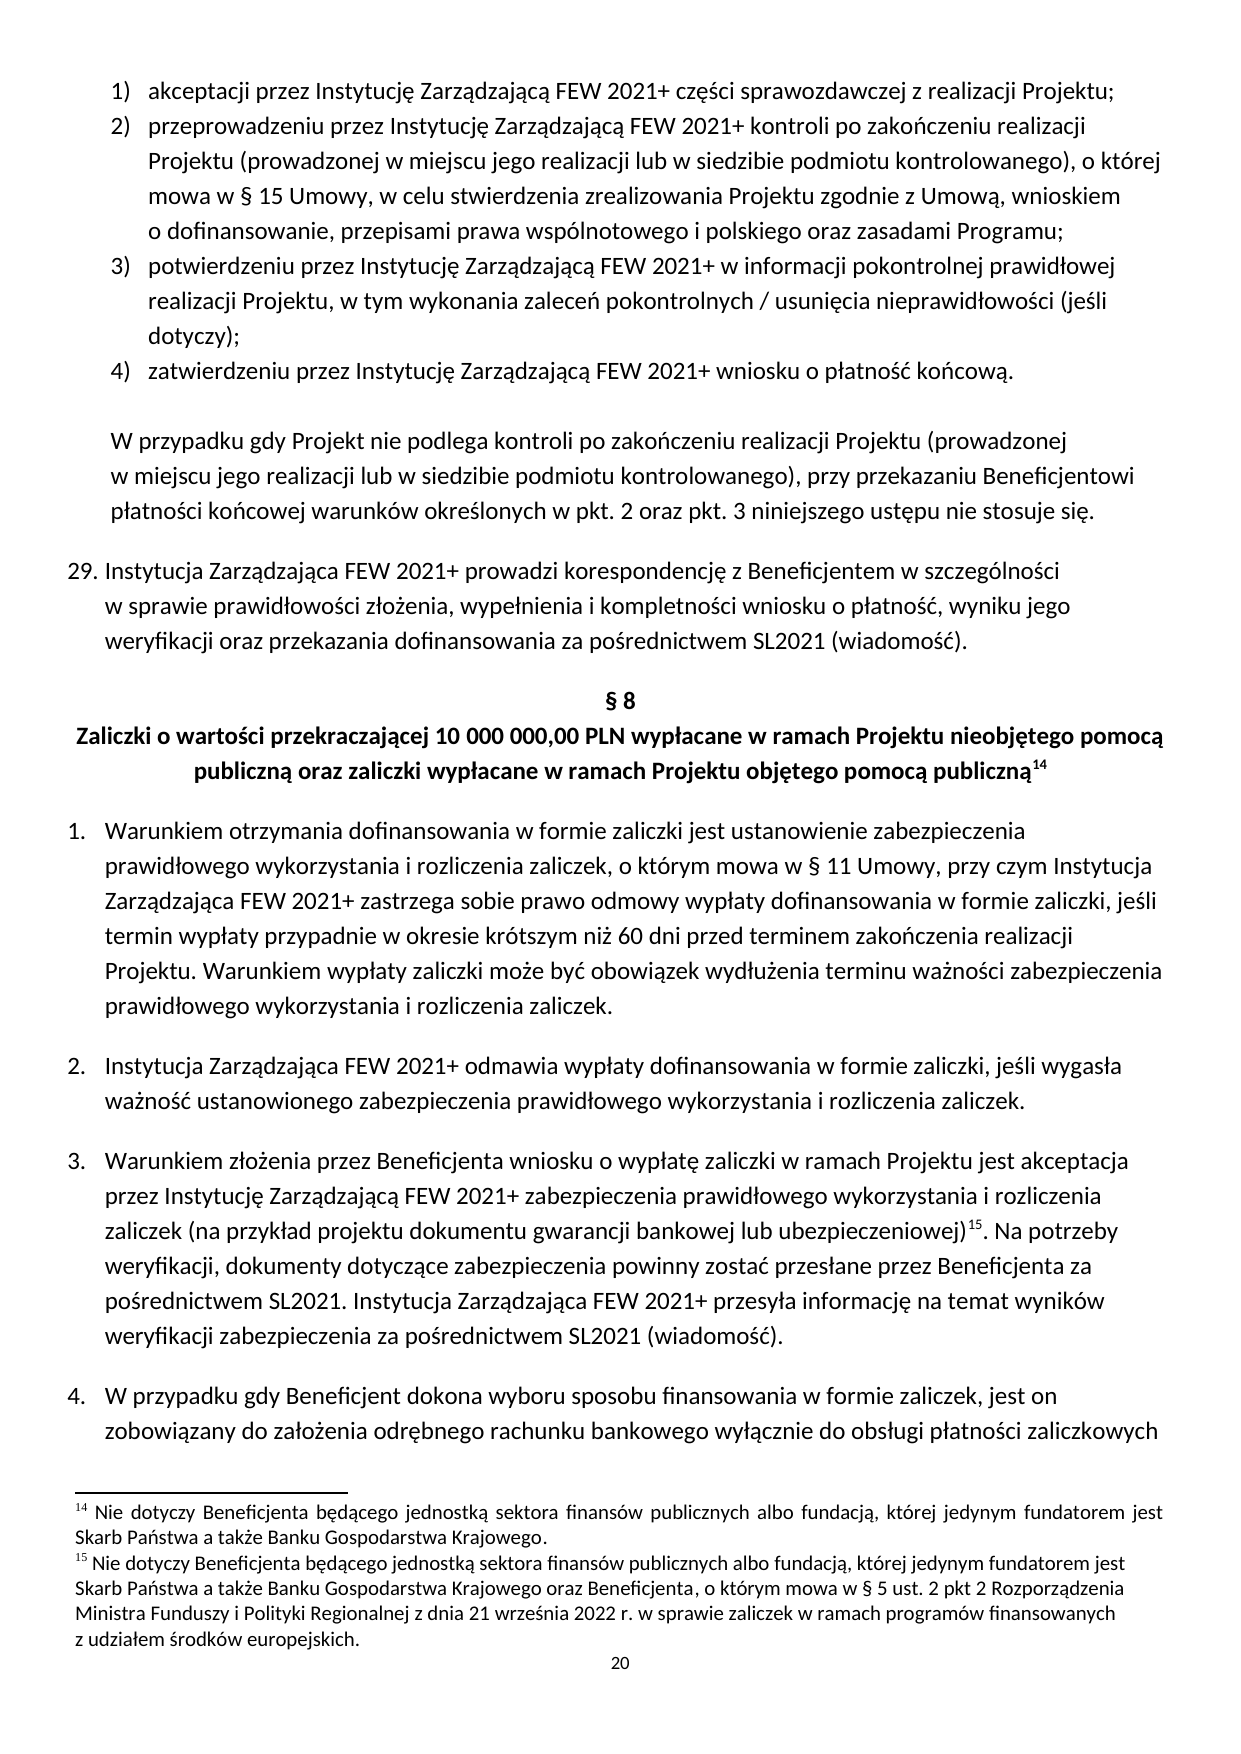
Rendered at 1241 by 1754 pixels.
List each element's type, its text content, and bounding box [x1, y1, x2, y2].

list zatwierdzeniu przez Instytucję Zarządzającą FEW 2021+ wniosku o płatność końcową. [110, 355, 1165, 386]
list przeprowadzeniu przez Instytucję Zarządzającą FEW 2021+ kontroli po zakończeniu realizacji Projektu (prowadzonej w miejscu jego realizacji lub w siedzibie podmiotu kontrolowanego), o której mowa w § 15 Umowy, w celu stwierdzenia zrealizowania Projektu zgodnie z Umową, wnioskiem o dofinansowanie, przepisami prawa wspólnotowego i polskiego oraz zasadami Programu; [110, 110, 1165, 246]
list Warunkiem otrzymania dofinansowania w formie zaliczki jest ustanowienie zabezpieczenia prawidłowego wykorzystania i rozliczenia zaliczek, o którym mowa w § 11 Umowy, przy czym Instytucja Zarządzająca FEW 2021+ zastrzega sobie prawo odmowy wypłaty dofinansowania w formie zaliczki, jeśli termin wypłaty przypadnie w okresie krótszym niż 60 dni przed terminem zakończenia realizacji Projektu. Warunkiem wypłaty zaliczki może być obowiązek wydłużenia terminu ważności zabezpieczenia prawidłowego wykorzystania i rozliczenia zaliczek. [67, 815, 1165, 1021]
list akceptacji przez Instytucję Zarządzającą FEW 2021+ części sprawozdawczej z realizacji Projektu; [110, 75, 1165, 106]
text W przypadku gdy Projekt nie podlega kontroli po zakończeniu realizacji Projektu (prowadzonej w miejscu jego realizacji lub w siedzibie podmiotu kontrolowanego), przy przekazaniu Beneficjentowi płatności końcowej warunków określonych w pkt. 2 oraz pkt. 3 niniejszego ustępu nie stosuje się. [110, 425, 1165, 526]
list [67, 1380, 1165, 1446]
list potwierdzeniu przez Instytucję Zarządzającą FEW 2021+ w informacji pokontrolnej prawidłowej realizacji Projektu, w tym wykonania zaleceń pokontrolnych / usunięcia nieprawidłowości (jeśli dotyczy); [110, 250, 1165, 351]
text Instytucja Zarządzająca FEW 2021+ prowadzi korespondencję z Beneficjentem w szczególności w sprawie prawidłowości złożenia, wypełnienia i kompletności wniosku o płatność, wyniku jego weryfikacji oraz przekazania dofinansowania za pośrednictwem SL2021 (wiadomość). [67, 555, 1165, 656]
list Warunkiem złożenia przez Beneficjenta wniosku o wypłatę zaliczki w ramach Projektu jest akceptacja przez Instytucję Zarządzającą FEW 2021+ zabezpieczenia prawidłowego wykorzystania i rozliczenia zaliczek (na przykład projektu dokumentu gwarancji bankowej lub ubezpieczeniowej). Na potrzeby weryfikacji, dokumenty dotyczące zabezpieczenia powinny zostać przesłane przez Beneficjenta za pośrednictwem SL2021. Instytucja Zarządzająca FEW 2021+ przesyła informację na temat wyników weryfikacji zabezpieczenia za pośrednictwem SL2021 (wiadomość). [67, 1145, 1165, 1351]
subtitle § 8 [75, 685, 1165, 716]
subtitle Zaliczki o wartości przekraczającej 10 000 000,00 PLN wypłacane w ramach Projektu nieobjętego pomocą publiczną oraz zaliczki wypłacane w ramach Projektu objętego pomocą publiczną [75, 720, 1165, 786]
list Instytucja Zarządzająca FEW 2021+ odmawia wypłaty dofinansowania w formie zaliczki, jeśli wygasła ważność ustanowionego zabezpieczenia prawidłowego wykorzystania i rozliczenia zaliczek. [67, 1050, 1165, 1116]
